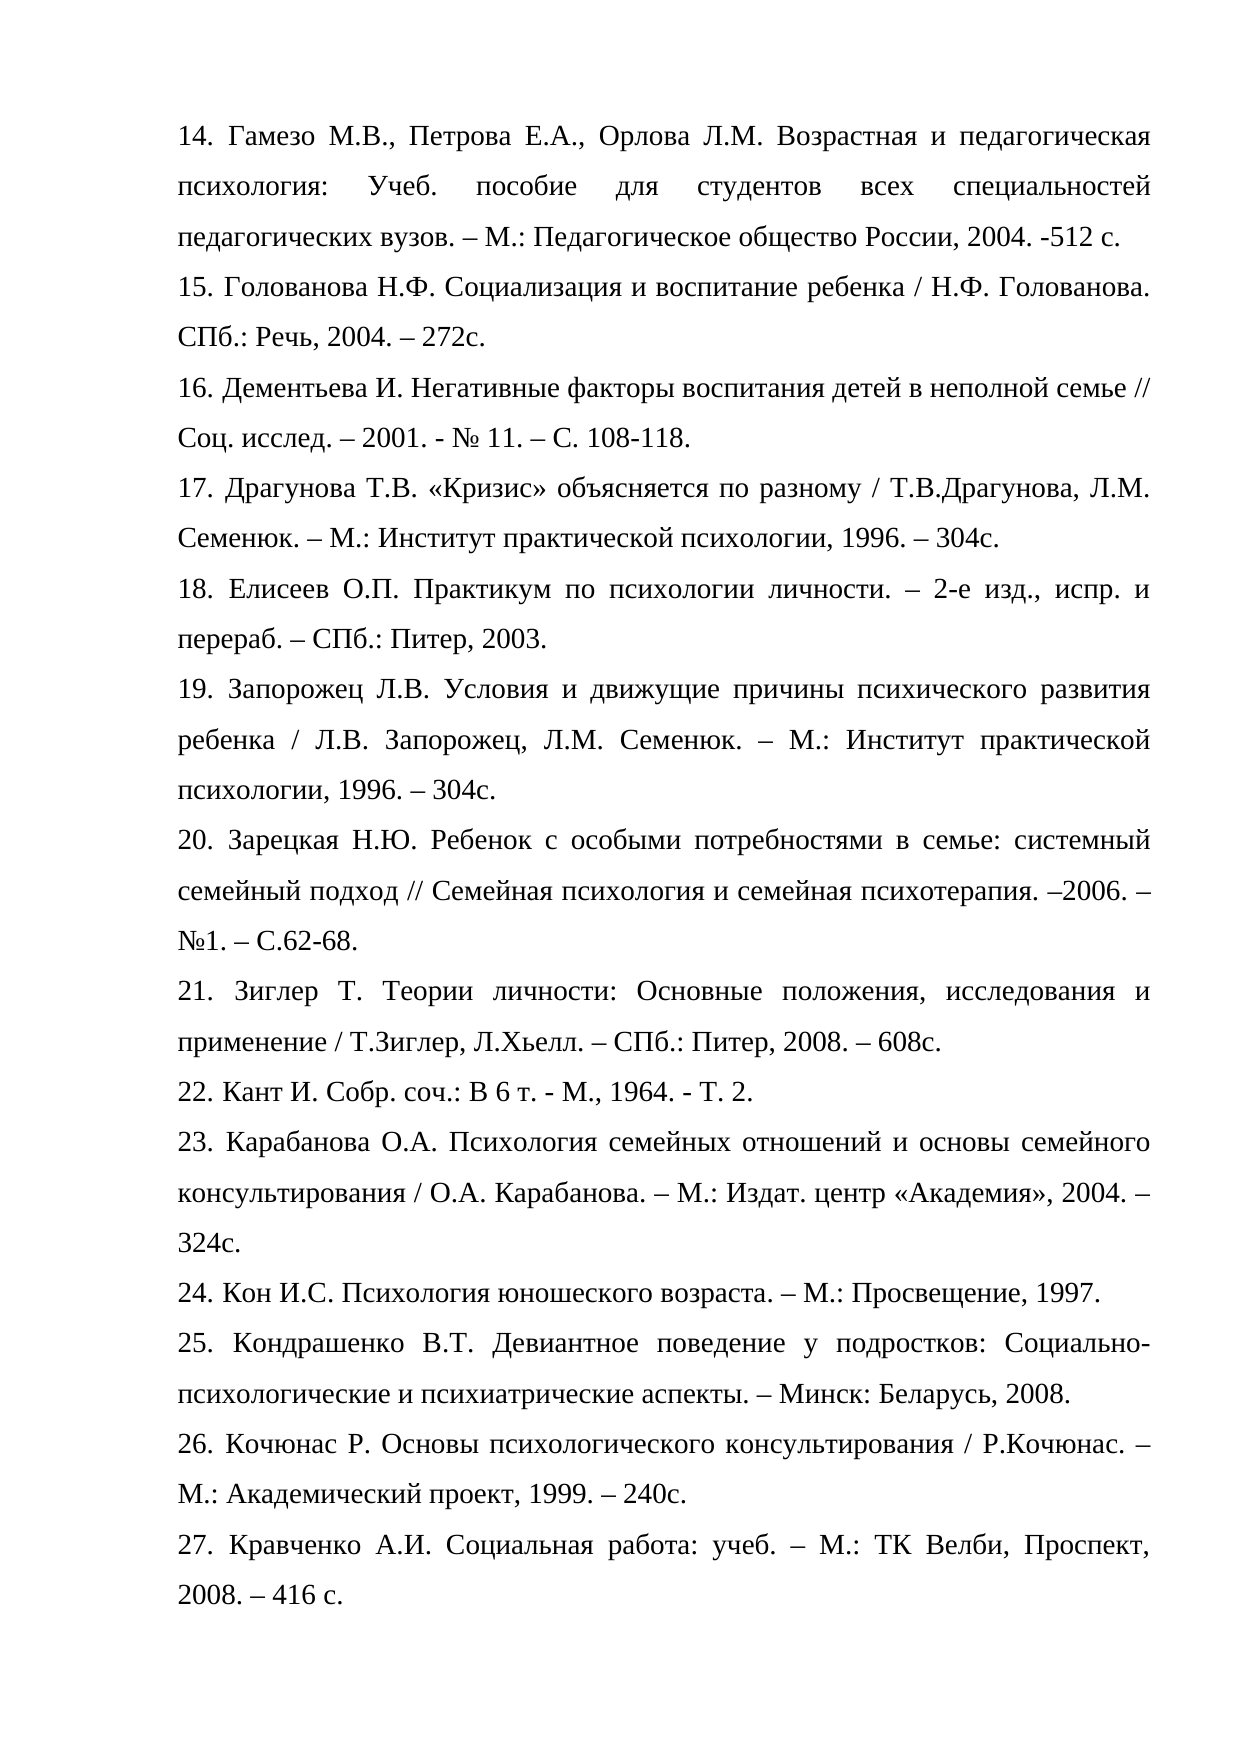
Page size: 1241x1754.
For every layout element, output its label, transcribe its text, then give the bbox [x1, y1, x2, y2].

list Зарецкая Н.Ю. Ребенок с особыми потребностями в семье: системный семейный подход // Семейная психология и семейная психотерапия. –2006. –№1. – С.62-68. [177, 822, 1152, 957]
list Кант И. Собр. соч.: В 6 т. - М., 1964. - Т. 2. [177, 1074, 1152, 1108]
list Дементьева И. Негативные факторы воспитания детей в неполной семье // Соц. исслед. – 2001. - № 11. – С. 108-118. [177, 370, 1152, 453]
list Кон И.С. Психология юношеского возраста. – М.: Просвещение, 1997. [177, 1275, 1152, 1309]
list Драгунова Т.В. «Кризис» объясняется по разному / Т.В.Драгунова, Л.М. Семенюк. – М.: Институт практической психологии, 1996. – 304с. [177, 470, 1152, 554]
list Запорожец Л.В. Условия и движущие причины психического развития ребенка / Л.В. Запорожец, Л.М. Семенюк. – М.: Институт практической психологии, 1996. – 304с. [177, 672, 1152, 806]
list Карабанова О.А. Психология семейных отношений и основы семейного консультирования / О.А. Карабанова. – М.: Издат. центр «Академия», 2004. – 324с. [177, 1124, 1152, 1258]
list Гамезо М.В., Петрова Е.А., Орлова Л.М. Возрастная и педагогическая психология: Учеб. пособие для студентов всех специальностей педагогических вузов. – М.: Педагогическое общество России, 2004. -512 с. [177, 118, 1152, 252]
list Кочюнас Р. Основы психологического консультирования / Р.Кочюнас. – М.: Академический проект, 1999. – 240с. [177, 1426, 1152, 1510]
list Кравченко А.И. Социальная работа: учеб. – М.: ТК Велби, Проспект, 2008. – 416 с. [177, 1527, 1152, 1611]
list Кондрашенко В.Т. Девиантное поведение у подростков: Социально-психологические и психиатрические аспекты. – Минск: Беларусь, 2008. [177, 1326, 1152, 1409]
list Зиглер Т. Теории личности: Основные положения, исследования и применение / Т.Зиглер, Л.Хьелл. – СПб.: Питер, 2008. – 608с. [177, 973, 1152, 1057]
list Елисеев О.П. Практикум по психологии личности. – 2-е изд., испр. и перераб. – СПб.: Питер, 2003. [177, 571, 1152, 655]
list Голованова Н.Ф. Социализация и воспитание ребенка / Н.Ф. Голованова. СПб.: Речь, 2004. – 272с. [177, 269, 1152, 353]
